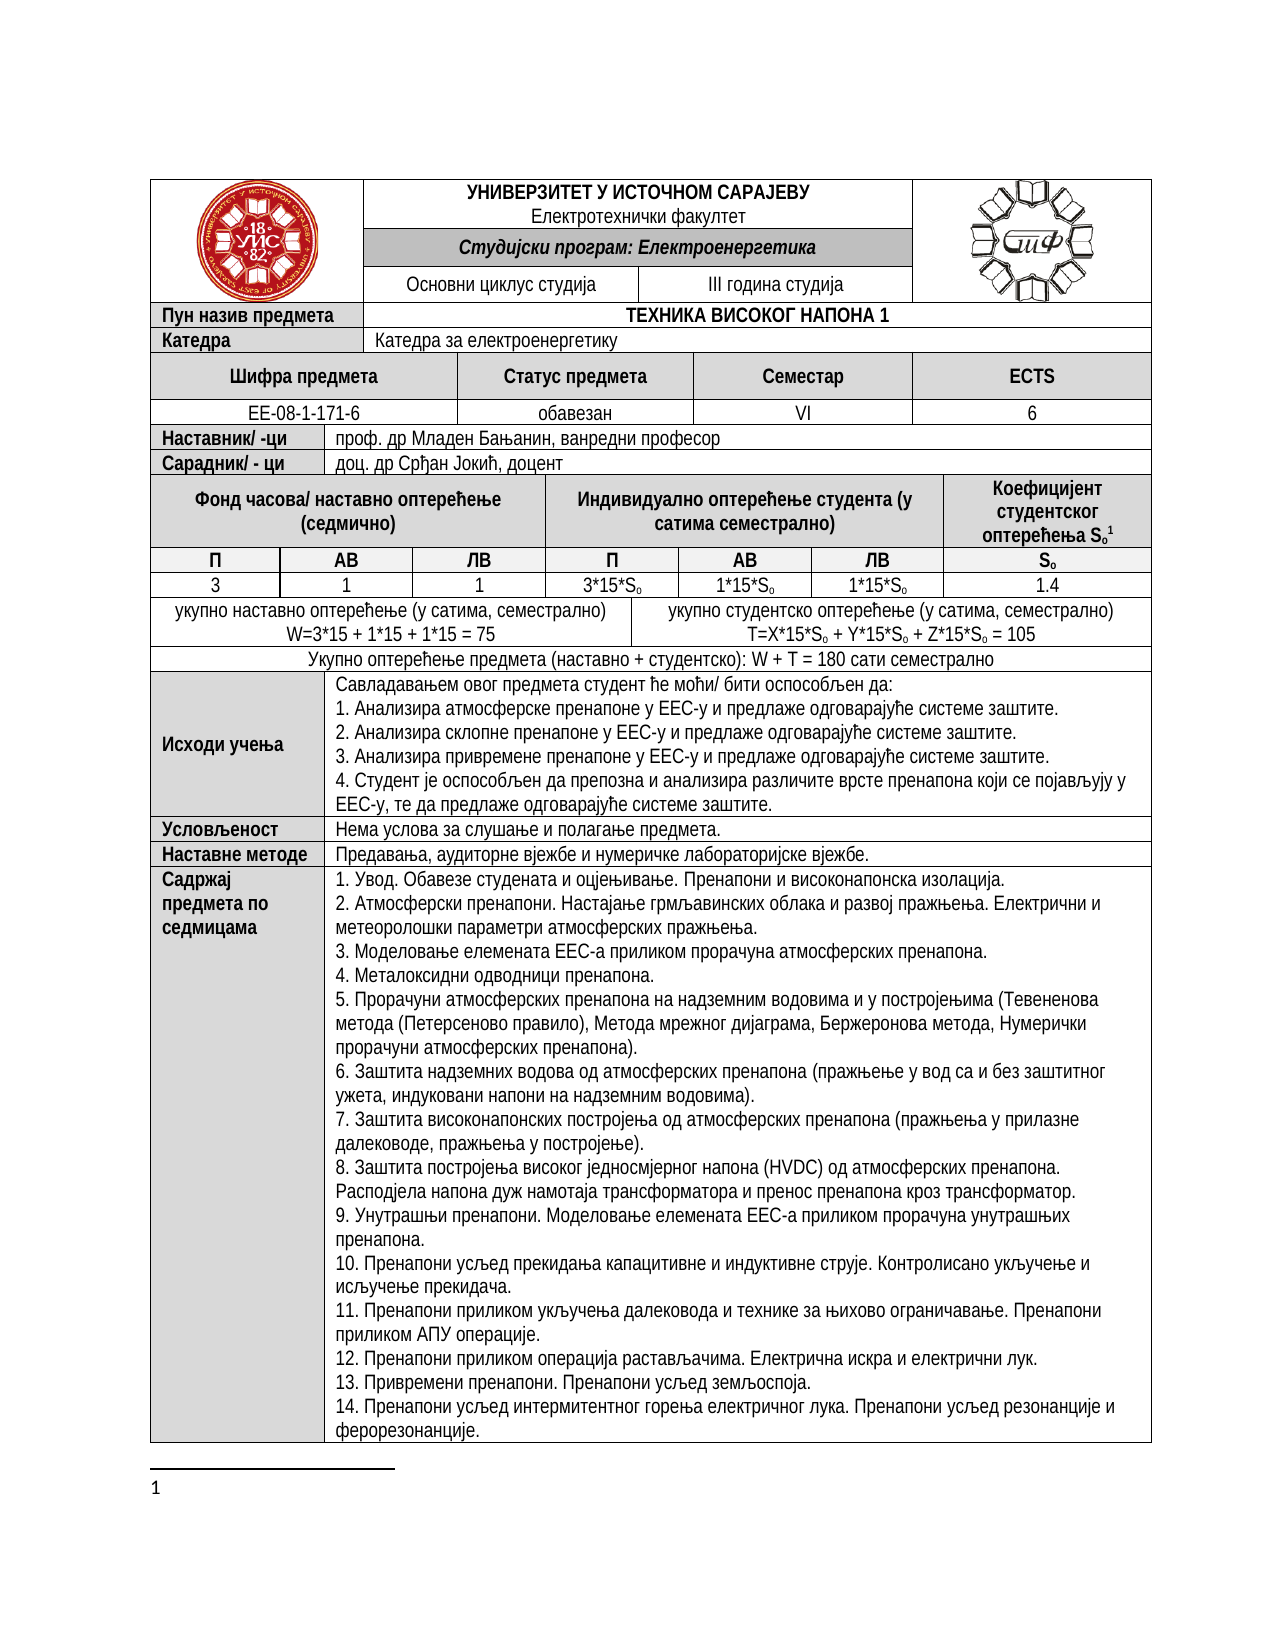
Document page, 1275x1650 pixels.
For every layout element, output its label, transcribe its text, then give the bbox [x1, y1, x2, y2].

table_cell Укупно оптерећење предмета (наставно + студентско): W + T = 180 сати семестрално [151, 647, 1151, 671]
table_cell Семестар [694, 353, 912, 399]
table_cell Катедра за електроенергетику [364, 328, 1151, 352]
table_cell 3 [151, 573, 279, 597]
table_cell Катедра [151, 328, 363, 352]
table_cell укупно студентско оптерећење (у сатима, семестрално) T=X*15*So + Y*15*So + Z*15*So = 105 [632, 598, 1151, 646]
table_cell доц. др Срђан Јокић, доцент [325, 450, 1151, 474]
table_cell Индивидуално оптерећење студента (у сатима семестрално) [546, 475, 943, 547]
table_cell проф. др Младен Бањанин, ванредни професор [325, 425, 1151, 449]
table_cell обавезан [458, 400, 693, 424]
table_cell VI [694, 400, 912, 424]
table_cell 1 [281, 573, 412, 597]
table_cell 1.4 [944, 573, 1151, 597]
table_cell Исходи учења [151, 672, 324, 816]
table_cell 6 [913, 400, 1151, 424]
table_cell III година студија [639, 267, 912, 302]
table_cell Условљеност [151, 817, 324, 841]
table_cell П [546, 548, 678, 572]
table_cell 1 [413, 573, 545, 597]
table_cell АВ [281, 548, 412, 572]
picture [970, 180, 1094, 302]
table_header [319, 180, 363, 302]
table_header УНИВЕРЗИТЕТ У ИСТОЧНОМ САРАЈЕВУ Електротехнички факултет [364, 180, 912, 228]
table_cell Савладавањем овог предмета студент ће моћи/ бити оспособљен да: 1. Анализира атмосферске пренапоне у ЕЕС-у и предлаже одговарајуће системе заштите. 2. Анализира склопне пренапоне у ЕЕС-у и предлаже одговарајуће системе заштите. 3. Анализира привремене пренапоне у ЕЕС-у и предлаже одговарајуће системе заштите. 4. Студент је оспособљен да препозна и анализира различите врсте пренапона који се појављују у ЕЕС-у, те да предлаже одговарајуће системе заштите. [325, 672, 1151, 816]
table_cell Сарадник/ - ци [151, 450, 324, 474]
table_cell 3*15*So [546, 573, 678, 597]
table_cell ЛВ [413, 548, 545, 572]
table_cell АВ [679, 548, 811, 572]
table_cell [151, 867, 324, 1442]
table_cell So [944, 548, 1151, 572]
table_cell ECTS [913, 353, 1151, 399]
picture [196, 179, 319, 302]
table_header [151, 180, 196, 302]
table_cell 1*15*So [679, 573, 811, 597]
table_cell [325, 867, 1151, 1442]
table_cell П [151, 548, 279, 572]
table_cell Студијски програм: Електроенергетика [364, 229, 912, 266]
table_cell ЛВ [812, 548, 943, 572]
table_cell Пун назив предмета [151, 303, 363, 327]
table_cell Коефицијент студентског оптерећења So [944, 475, 1151, 547]
table_cell Нема услова за слушање и полагање предмета. [325, 817, 1151, 841]
table_header [1094, 180, 1151, 302]
table_cell 1*15*So [812, 573, 943, 597]
table_cell ЕЕ-08-1-171-6 [151, 400, 457, 424]
table_header [913, 180, 970, 302]
table_cell ТЕХНИКА ВИСОКОГ НАПОНА 1 [364, 303, 1151, 327]
table_cell Предавања, аудиторне вјежбе и нумеричке лабораторијске вјежбе. [325, 842, 1151, 866]
table_cell Статус предмета [458, 353, 693, 399]
table_cell Основни циклус студија [364, 267, 638, 302]
table_cell Шифра предмета [151, 353, 457, 399]
table_cell Наставне методе [151, 842, 324, 866]
table_cell Наставник/ -ци [151, 425, 324, 449]
table_cell укупно наставно оптерећење (у сатима, семестрално) W=3*15 + 1*15 + 1*15 = 75 [151, 598, 631, 646]
table_cell Фонд часова/ наставно оптерећење (седмично) [151, 475, 545, 547]
